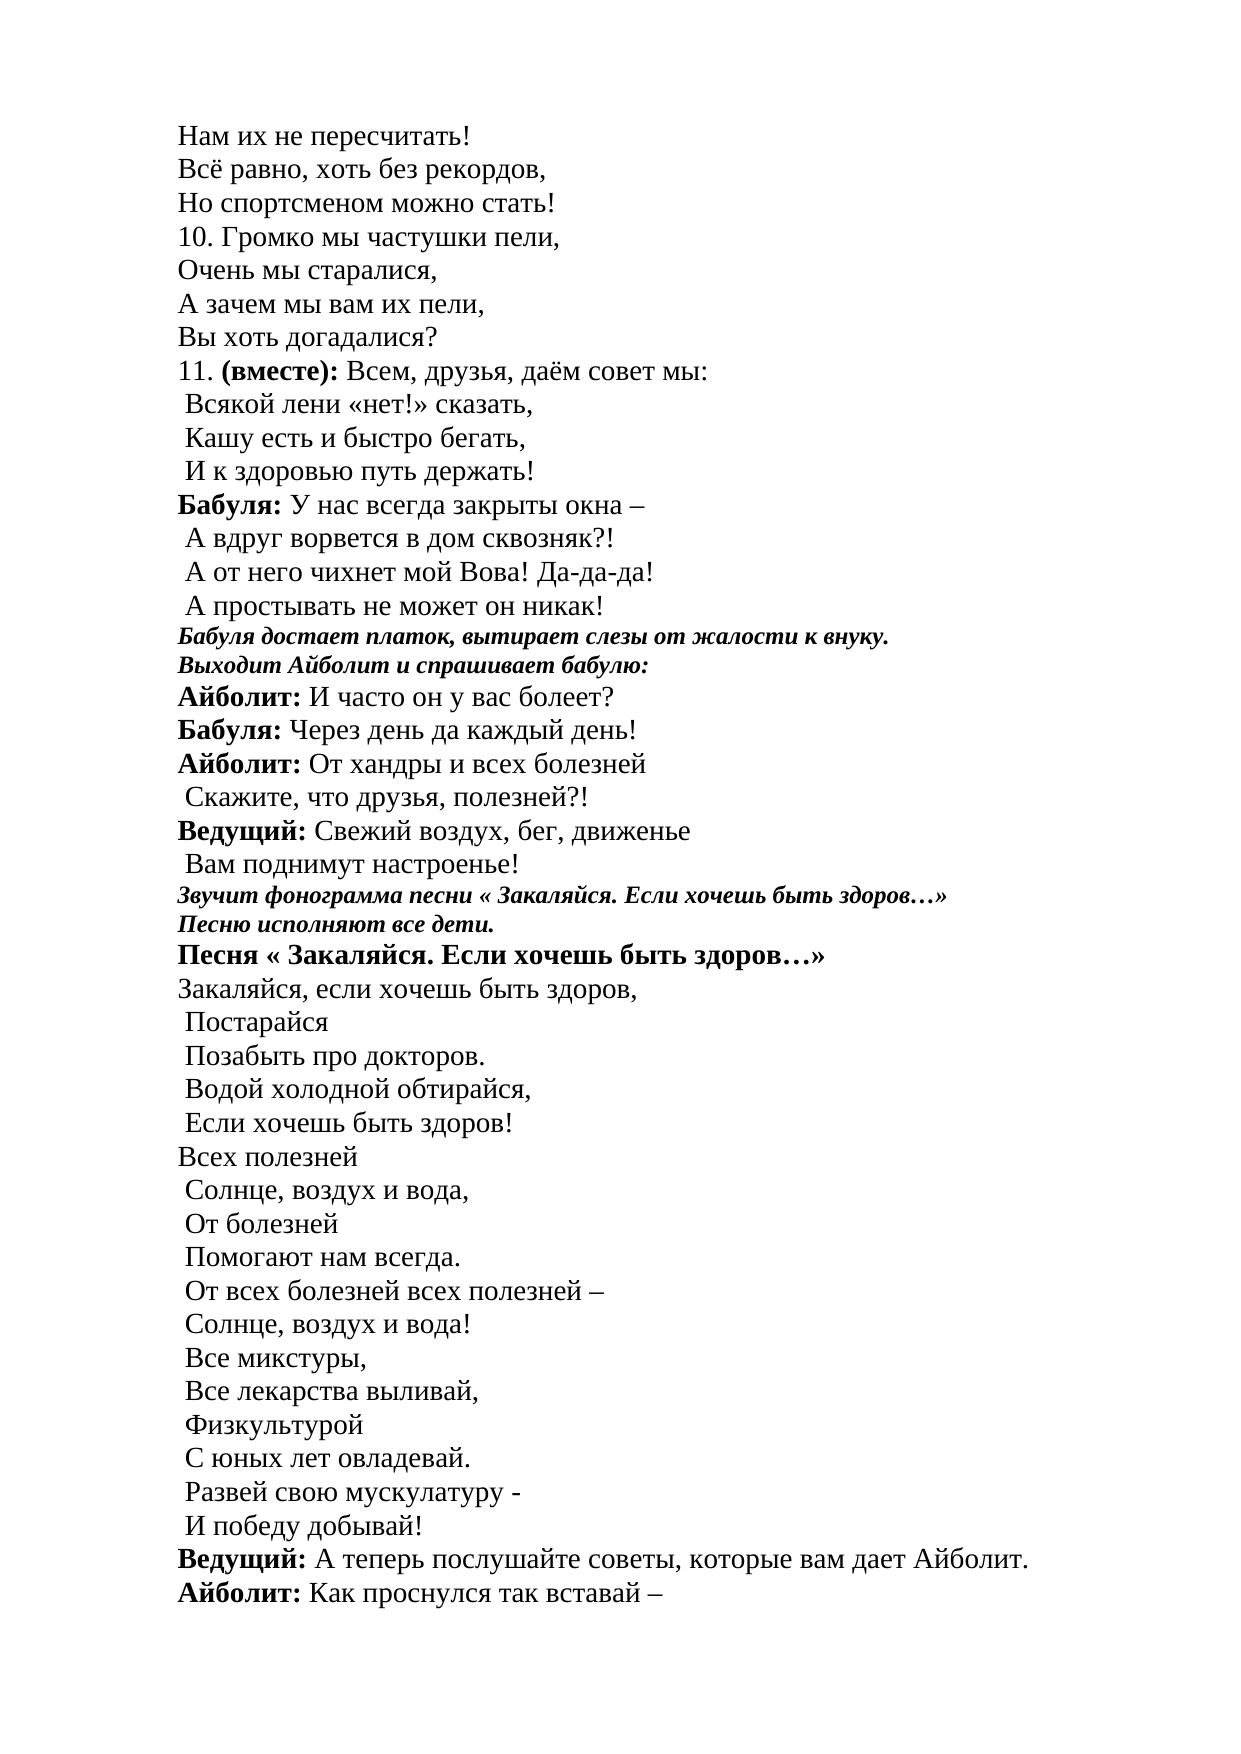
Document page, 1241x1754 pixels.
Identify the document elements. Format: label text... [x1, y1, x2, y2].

text Развей свою мускулатуру - [177, 1474, 1152, 1508]
text Водой холодной обтирайся, [177, 1072, 1152, 1105]
text Кашу есть и быстро бегать, [177, 420, 1152, 453]
text Нам их не пересчитать! [177, 118, 1152, 152]
text Скажите, что друзья, полезней?! [177, 779, 1152, 813]
text Вы хоть догадалися? [177, 319, 1152, 353]
text Очень мы старалися, [177, 252, 1152, 286]
text Постарайся [177, 1004, 1152, 1038]
text И победу добывай! [177, 1508, 1152, 1541]
text Ведущий: А теперь послушайте советы, которые вам дает Айболит. [177, 1541, 1152, 1575]
text Если хочешь быть здоров! [177, 1105, 1152, 1139]
text И к здоровью путь держать! [177, 453, 1152, 487]
text Помогают нам всегда. [177, 1239, 1152, 1273]
text А от него чихнет мой Вова! Да-да-да! [177, 554, 1152, 588]
text Бабуля достает платок, вытирает слезы от жалости к внуку. [177, 621, 1152, 650]
text Всякой лени «нет!» сказать, [177, 386, 1152, 420]
text Закаляйся, если хочешь быть здоров, [177, 971, 1152, 1004]
text Песню исполняют все дети. [177, 909, 1152, 937]
text А простывать не может он никак! [177, 588, 1152, 621]
text Песня « Закаляйся. Если хочешь быть здоров…» [177, 937, 1152, 971]
text Но спортсменом можно стать! [177, 185, 1152, 219]
text А зачем мы вам их пели, [177, 286, 1152, 319]
text Звучит фонограмма песни « Закаляйся. Если хочешь быть здоров…» [177, 880, 1152, 909]
text Все микстуры, [177, 1340, 1152, 1373]
text Выходит Айболит и спрашивает бабулю: [177, 650, 1152, 679]
text 10. Громко мы частушки пели, [177, 219, 1152, 252]
text От всех болезней всех полезней – [177, 1273, 1152, 1306]
text Позабыть про докторов. [177, 1038, 1152, 1072]
text Физкультурой [177, 1407, 1152, 1441]
text Бабуля: Через день да каждый день! [177, 712, 1152, 746]
text С юных лет овладевай. [177, 1441, 1152, 1474]
text Солнце, воздух и вода! [177, 1306, 1152, 1340]
text Айболит: Как проснулся так вставай – [177, 1575, 1152, 1608]
text Бабуля: У нас всегда закрыты окна – [177, 487, 1152, 521]
text 11. (вместе): Всем, друзья, даём совет мы: [177, 353, 1152, 386]
text Всё равно, хоть без рекордов, [177, 152, 1152, 185]
text Ведущий: Свежий воздух, бег, движенье [177, 813, 1152, 846]
text Вам поднимут настроенье! [177, 846, 1152, 880]
text Всех полезней [177, 1139, 1152, 1172]
text Айболит: От хандры и всех болезней [177, 746, 1152, 779]
text От болезней [177, 1206, 1152, 1239]
text Все лекарства выливай, [177, 1373, 1152, 1407]
text А вдруг ворвется в дом сквозняк?! [177, 521, 1152, 554]
text Солнце, воздух и вода, [177, 1172, 1152, 1206]
text Айболит: И часто он у вас болеет? [177, 679, 1152, 712]
